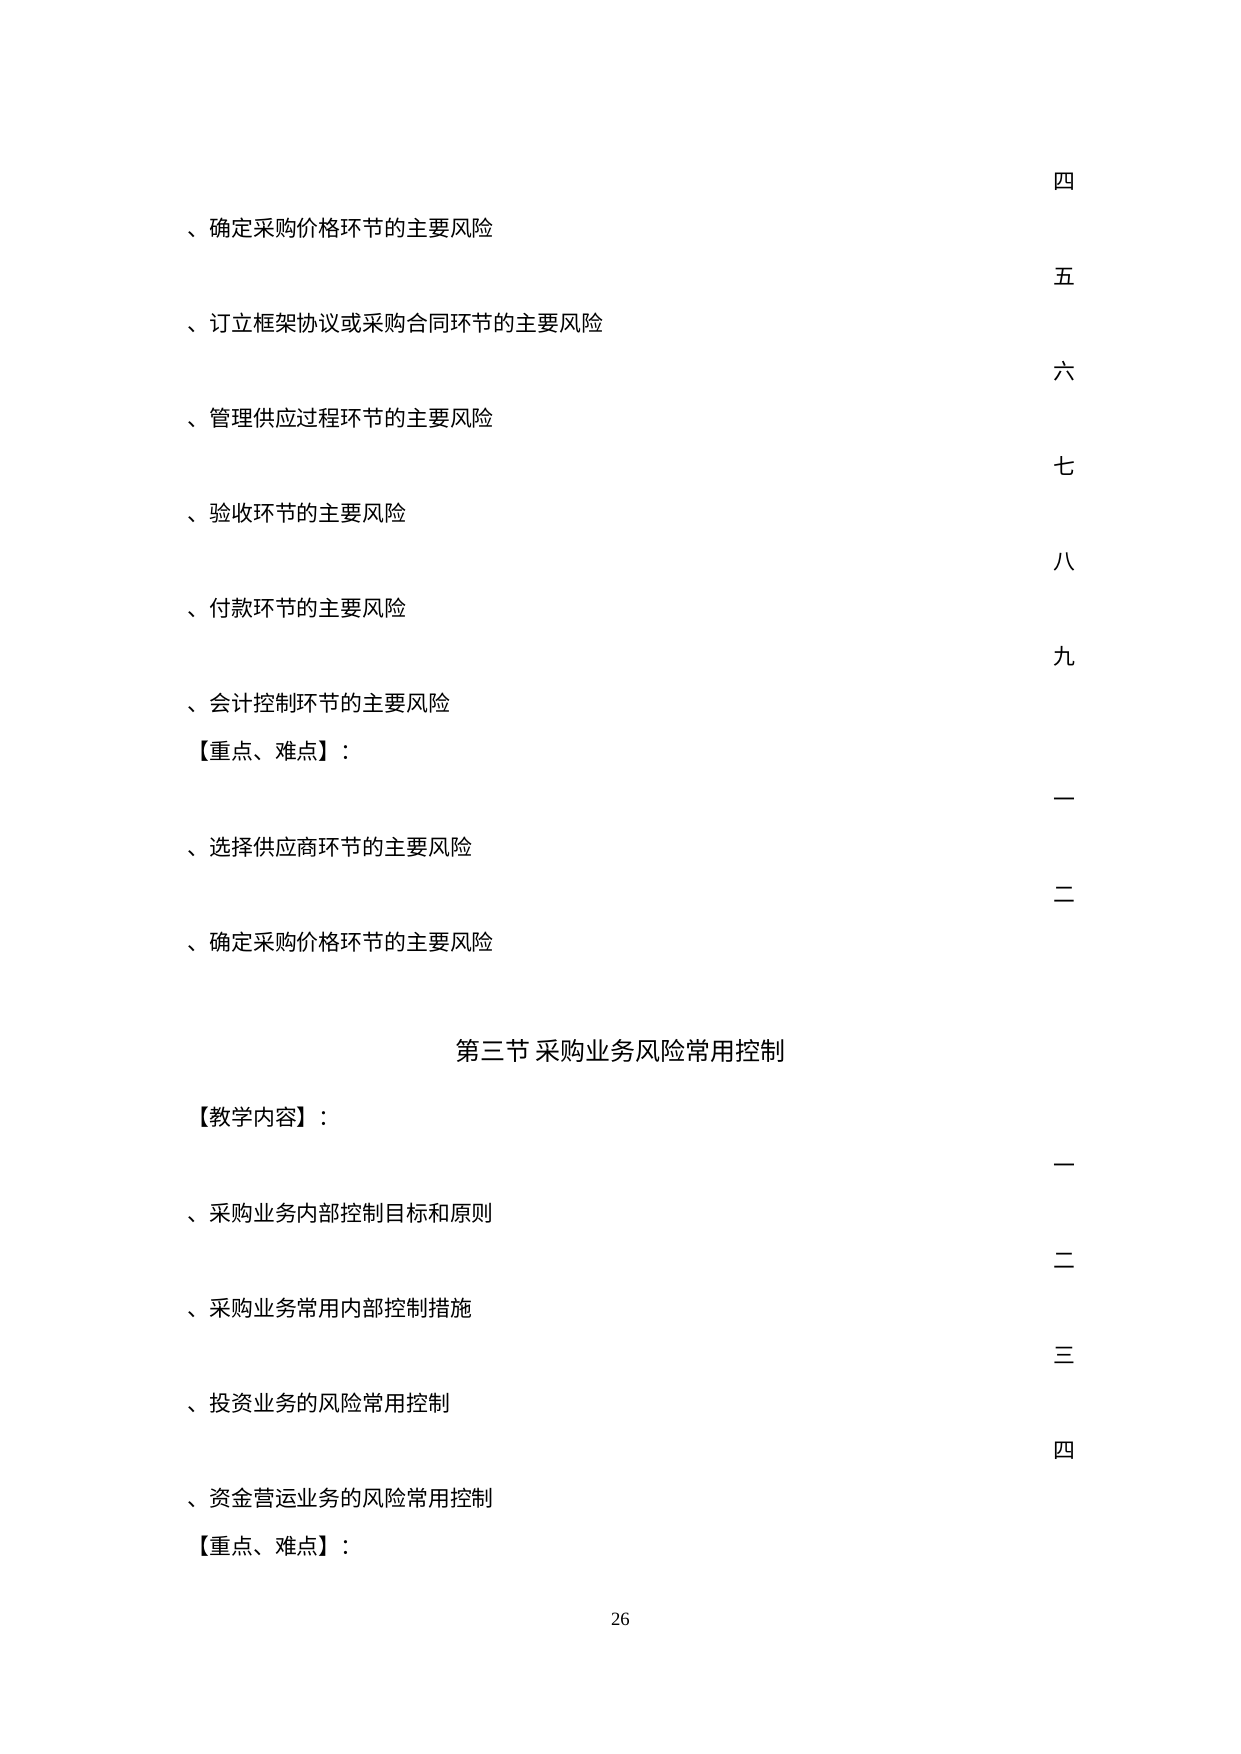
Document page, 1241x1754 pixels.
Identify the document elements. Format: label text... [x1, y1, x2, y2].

text 四、确定采购价格环节的主要风险 [187, 164, 1053, 243]
text 六、管理供应过程环节的主要风险 [187, 354, 1053, 433]
text 九、会计控制环节的主要风险 [187, 639, 1053, 718]
text 一、选择供应商环节的主要风险 [187, 782, 1053, 861]
text 三、投资业务的风险常用控制 [187, 1338, 1053, 1417]
text 【重点、难点】： [187, 1528, 1053, 1561]
text 七、验收环节的主要风险 [187, 449, 1053, 528]
text 第三节 采购业务风险常用控制 [187, 1017, 1053, 1082]
text 【重点、难点】： [187, 734, 1053, 766]
text 一、采购业务内部控制目标和原则 [187, 1148, 1053, 1227]
text 四、资金营运业务的风险常用控制 [187, 1433, 1053, 1512]
text 【教学内容】： [187, 1100, 1053, 1132]
text 二、确定采购价格环节的主要风险 [187, 877, 1053, 956]
text 八、付款环节的主要风险 [187, 544, 1053, 623]
text 二、采购业务常用内部控制措施 [187, 1243, 1053, 1322]
text 五、订立框架协议或采购合同环节的主要风险 [187, 259, 1053, 338]
